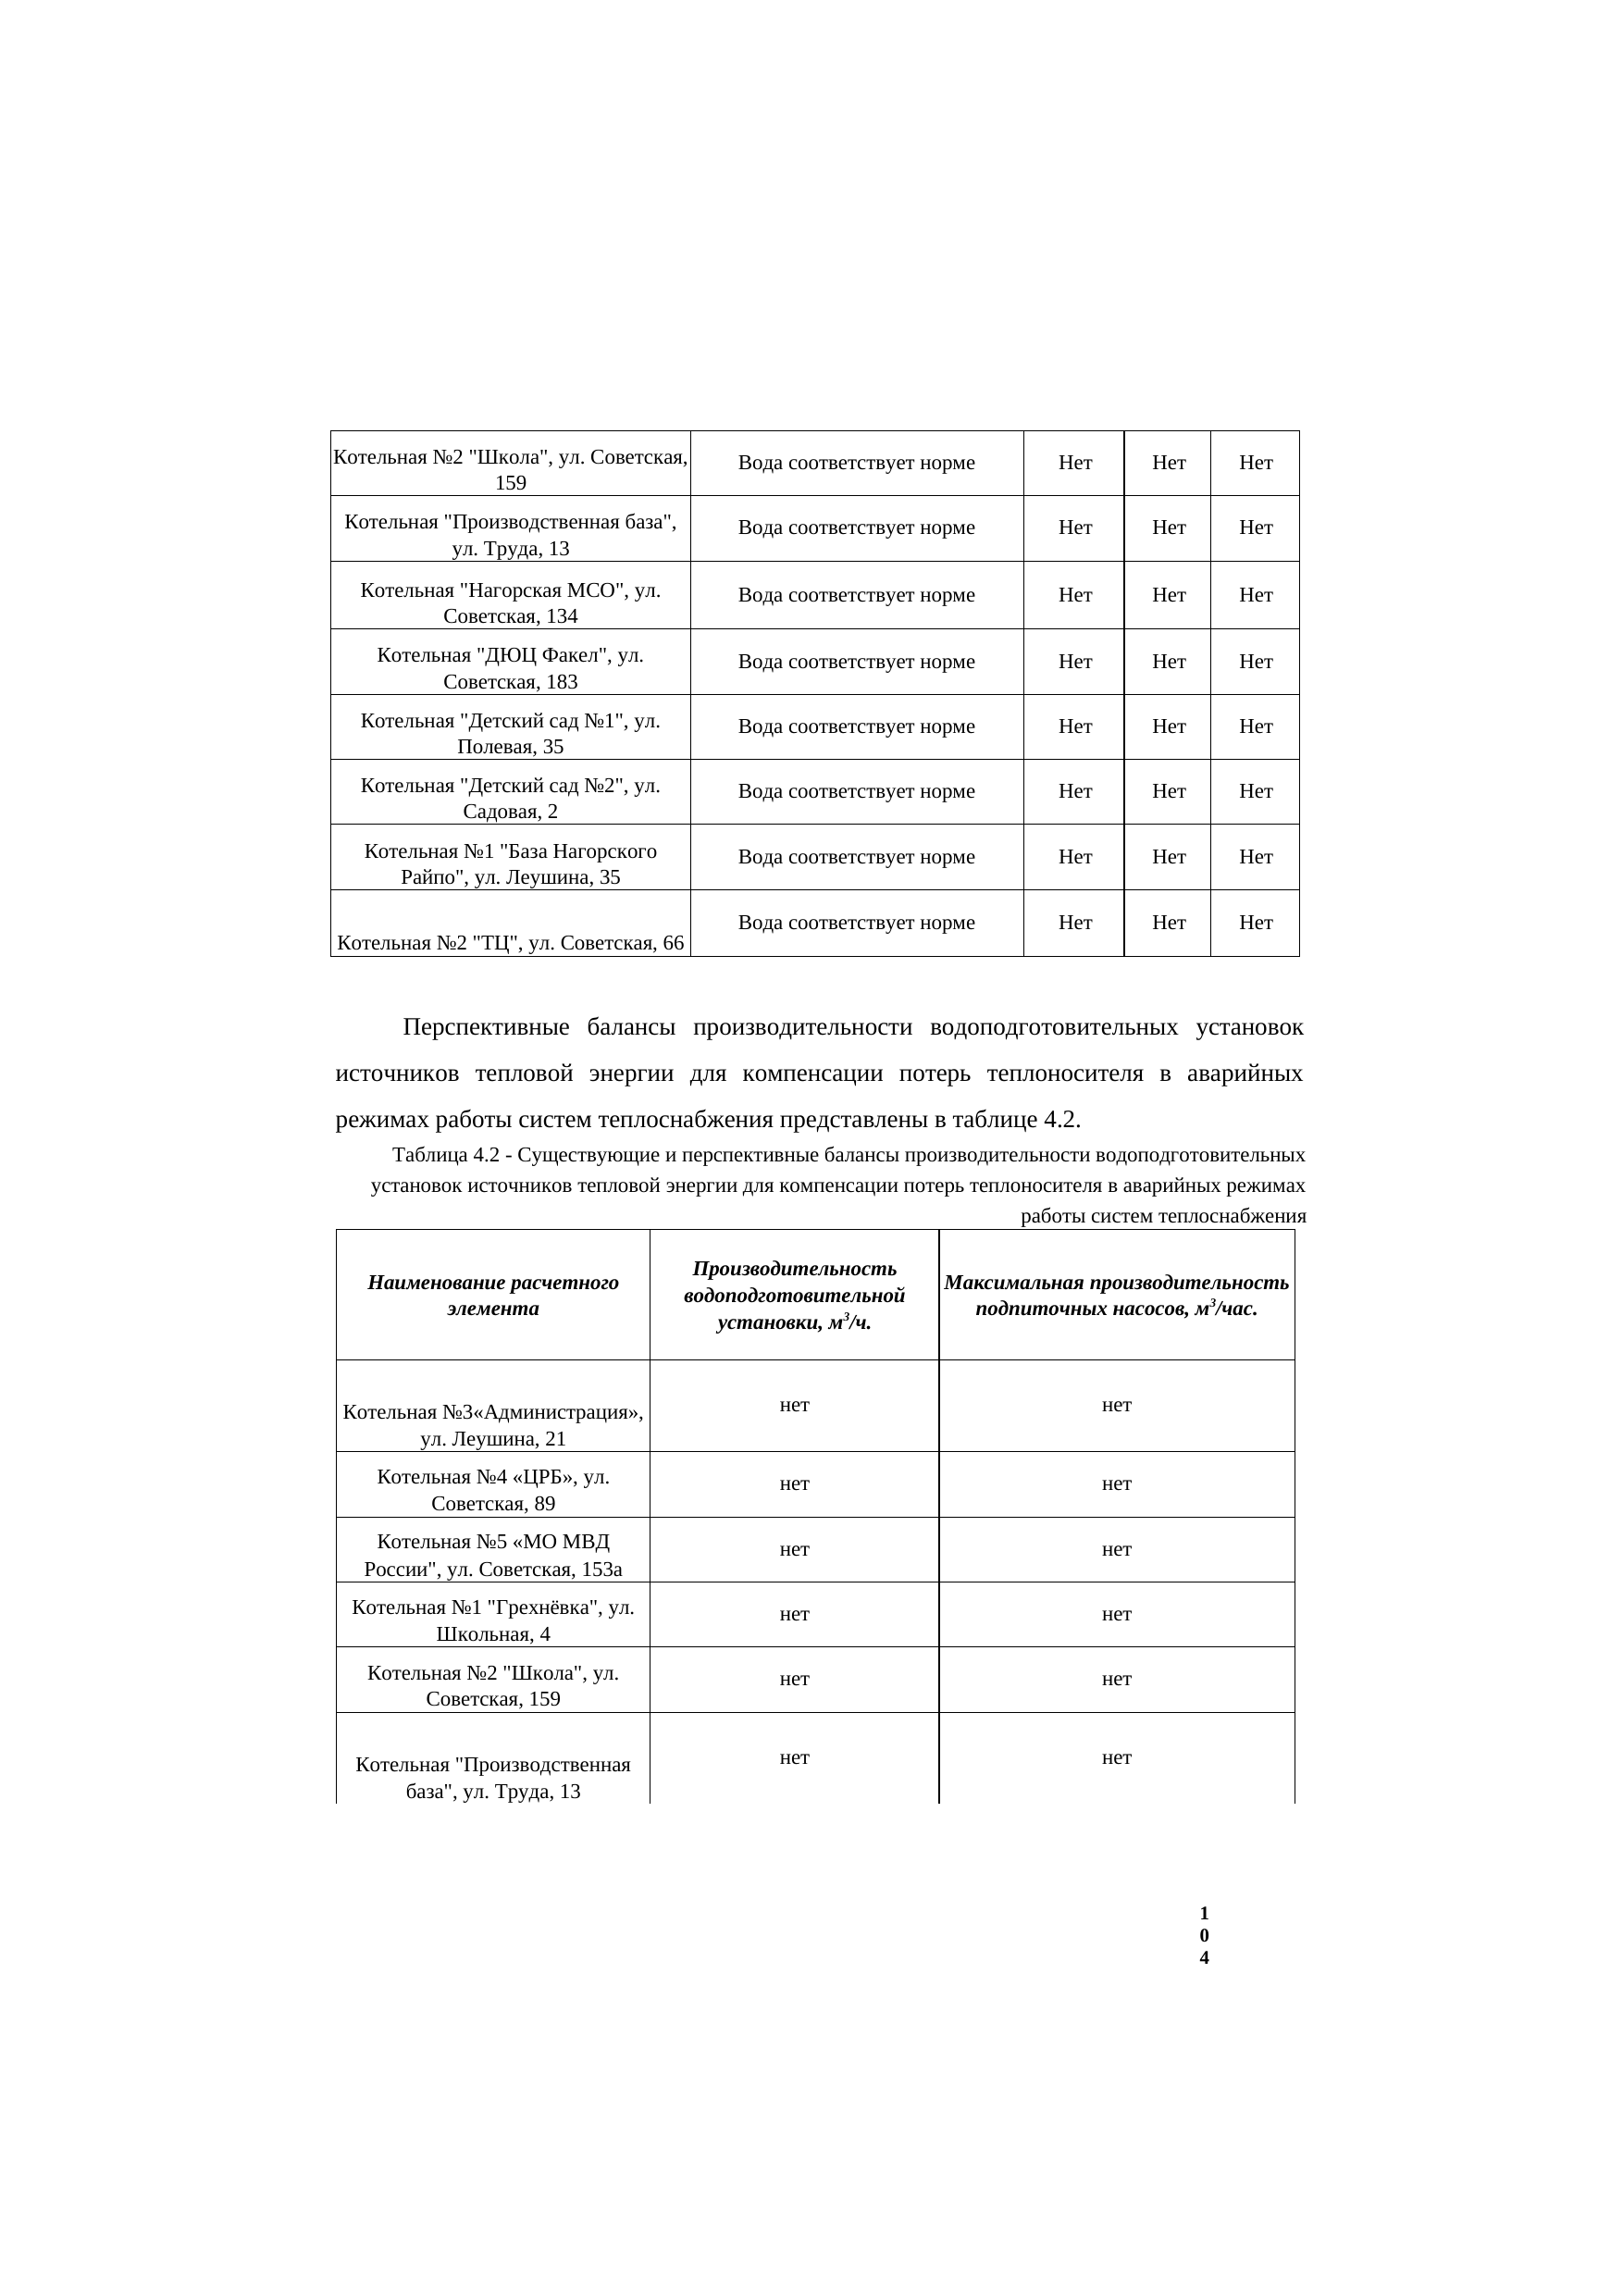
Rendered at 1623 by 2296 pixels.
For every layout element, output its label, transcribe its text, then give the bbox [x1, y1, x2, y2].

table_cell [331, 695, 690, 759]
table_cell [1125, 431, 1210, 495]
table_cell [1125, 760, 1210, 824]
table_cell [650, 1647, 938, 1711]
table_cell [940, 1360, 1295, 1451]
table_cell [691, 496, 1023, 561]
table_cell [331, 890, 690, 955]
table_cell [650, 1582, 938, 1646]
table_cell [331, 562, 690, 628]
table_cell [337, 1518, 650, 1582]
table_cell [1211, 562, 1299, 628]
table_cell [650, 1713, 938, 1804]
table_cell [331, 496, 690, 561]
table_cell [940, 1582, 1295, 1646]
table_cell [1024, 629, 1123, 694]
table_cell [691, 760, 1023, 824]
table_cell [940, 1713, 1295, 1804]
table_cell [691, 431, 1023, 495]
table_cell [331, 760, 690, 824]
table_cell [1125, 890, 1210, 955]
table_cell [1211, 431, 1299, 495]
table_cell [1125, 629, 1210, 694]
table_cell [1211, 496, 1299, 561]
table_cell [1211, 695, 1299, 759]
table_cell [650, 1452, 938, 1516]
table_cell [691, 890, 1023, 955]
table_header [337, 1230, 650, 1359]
text Перспективные балансы производительности водоподготовительных установок источников тепловой энергии для компенсации потерь теплоносителя в аварийных режимах работы систем теплоснабжения представлены в таблице 4.2. [335, 999, 1305, 1137]
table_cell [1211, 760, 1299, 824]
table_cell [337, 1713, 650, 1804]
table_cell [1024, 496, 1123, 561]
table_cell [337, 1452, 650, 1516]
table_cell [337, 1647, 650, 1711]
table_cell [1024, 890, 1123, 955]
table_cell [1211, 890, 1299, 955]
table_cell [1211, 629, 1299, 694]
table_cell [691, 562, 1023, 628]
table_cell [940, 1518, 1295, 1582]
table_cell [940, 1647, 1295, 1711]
text Таблица 4.2 - Существующие и перспективные балансы производительности водоподготовительных установок источников тепловой энергии для компенсации потерь теплоносителя в аварийных режимах работы систем теплоснабжения [324, 1137, 1307, 1229]
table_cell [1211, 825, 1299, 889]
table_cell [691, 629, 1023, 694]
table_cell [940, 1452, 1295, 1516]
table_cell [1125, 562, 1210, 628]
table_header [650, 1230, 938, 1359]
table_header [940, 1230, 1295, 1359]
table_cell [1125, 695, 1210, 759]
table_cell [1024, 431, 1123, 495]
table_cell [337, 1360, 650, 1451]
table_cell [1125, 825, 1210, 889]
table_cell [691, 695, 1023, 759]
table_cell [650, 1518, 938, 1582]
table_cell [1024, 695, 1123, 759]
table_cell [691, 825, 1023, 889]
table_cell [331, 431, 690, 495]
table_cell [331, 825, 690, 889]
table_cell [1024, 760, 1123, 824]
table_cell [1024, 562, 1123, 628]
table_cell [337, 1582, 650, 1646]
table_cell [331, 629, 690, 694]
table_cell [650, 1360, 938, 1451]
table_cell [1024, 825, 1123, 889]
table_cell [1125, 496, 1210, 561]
